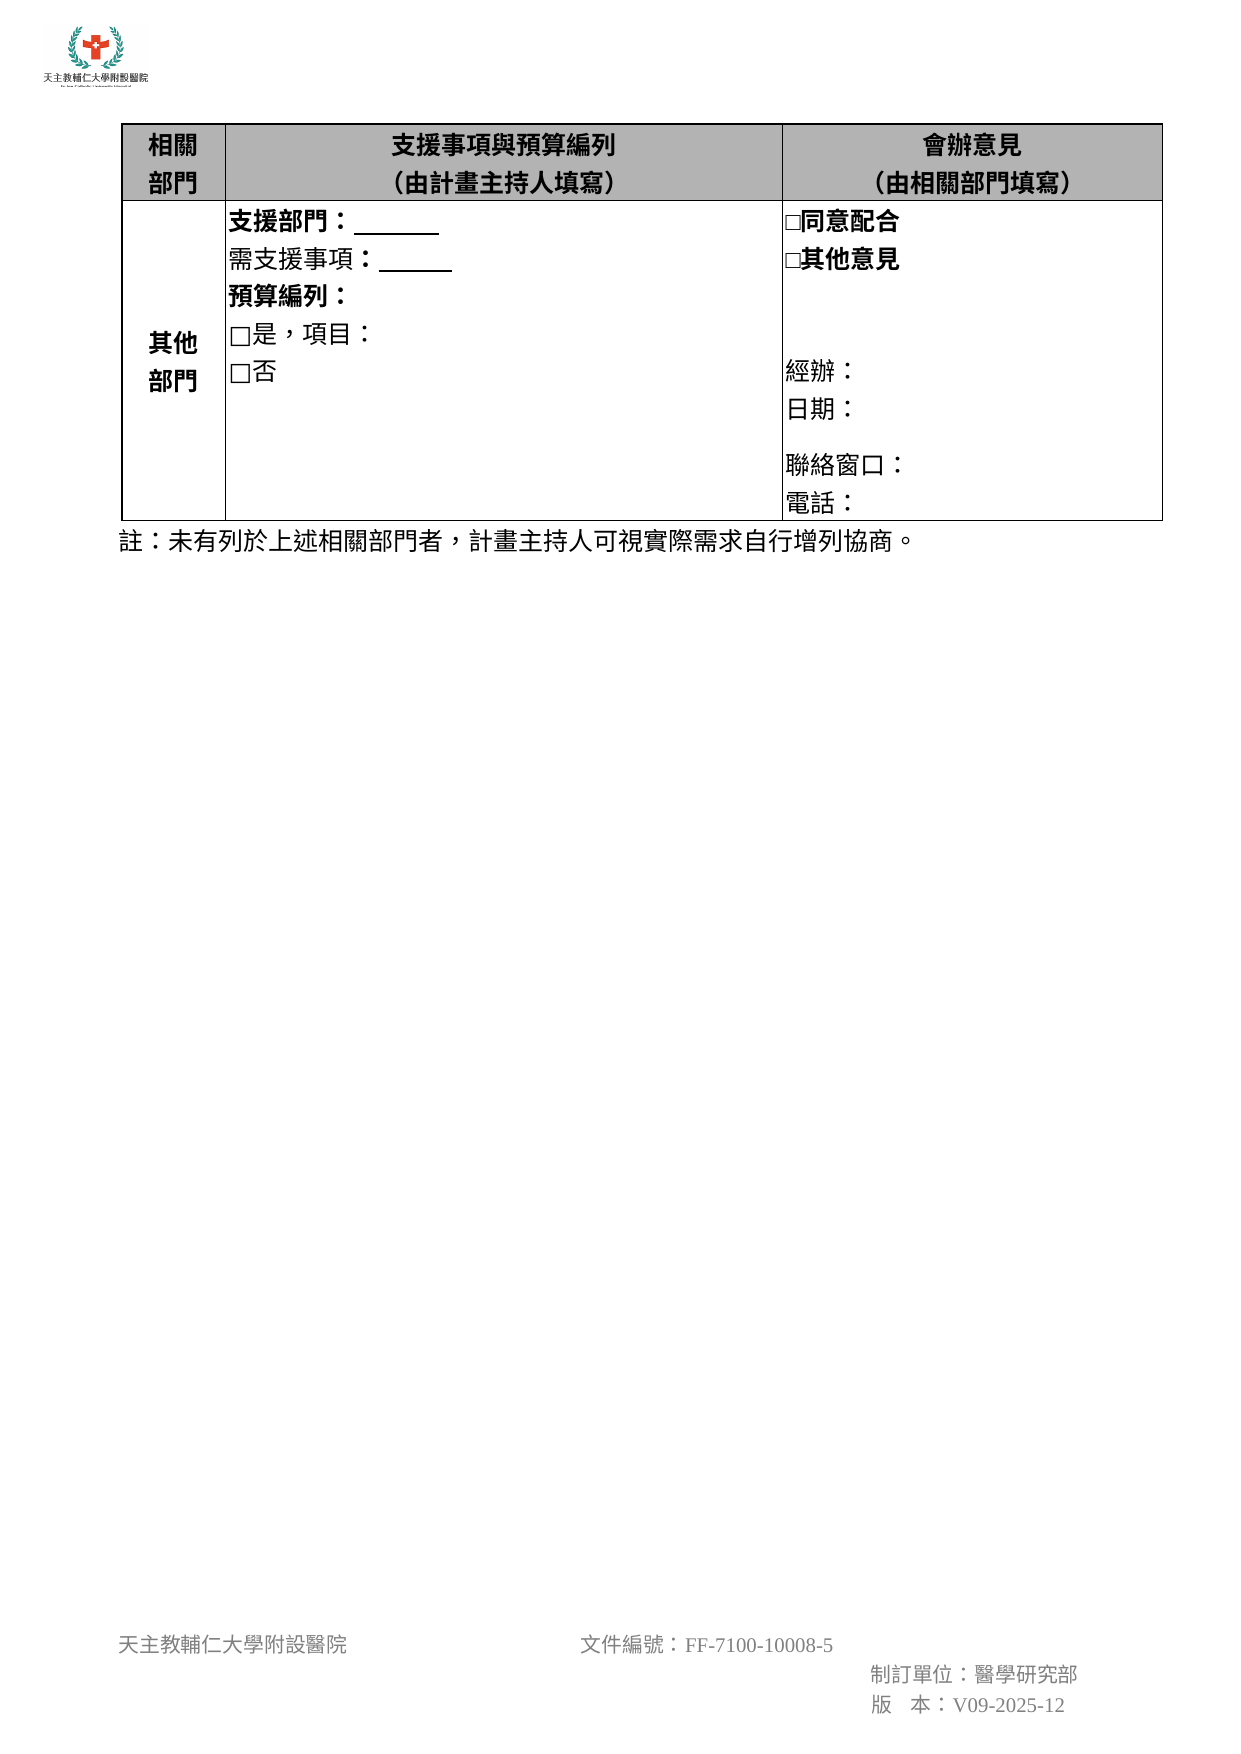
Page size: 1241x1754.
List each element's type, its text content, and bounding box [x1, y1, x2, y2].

table_header 支援事項與預算編列 （由計畫主持人填寫） [226, 125, 782, 200]
table_header 相關 部門 [123, 125, 225, 200]
table_cell 支援部門： 需支援事項： 預算編列： □是，項目： □否 [226, 201, 782, 520]
picture [42, 23, 149, 86]
table_cell 其他 部門 [123, 201, 225, 520]
text 註：未有列於上述相關部門者，計畫主持人可視實際需求自行增列協商。 [118, 521, 1122, 558]
table_header 會辦意見 （由相關部門填寫） [783, 125, 1162, 200]
table_cell □同意配合 □其他意見 經辦： 日期： 聯絡窗口： 電話： [783, 201, 1162, 520]
